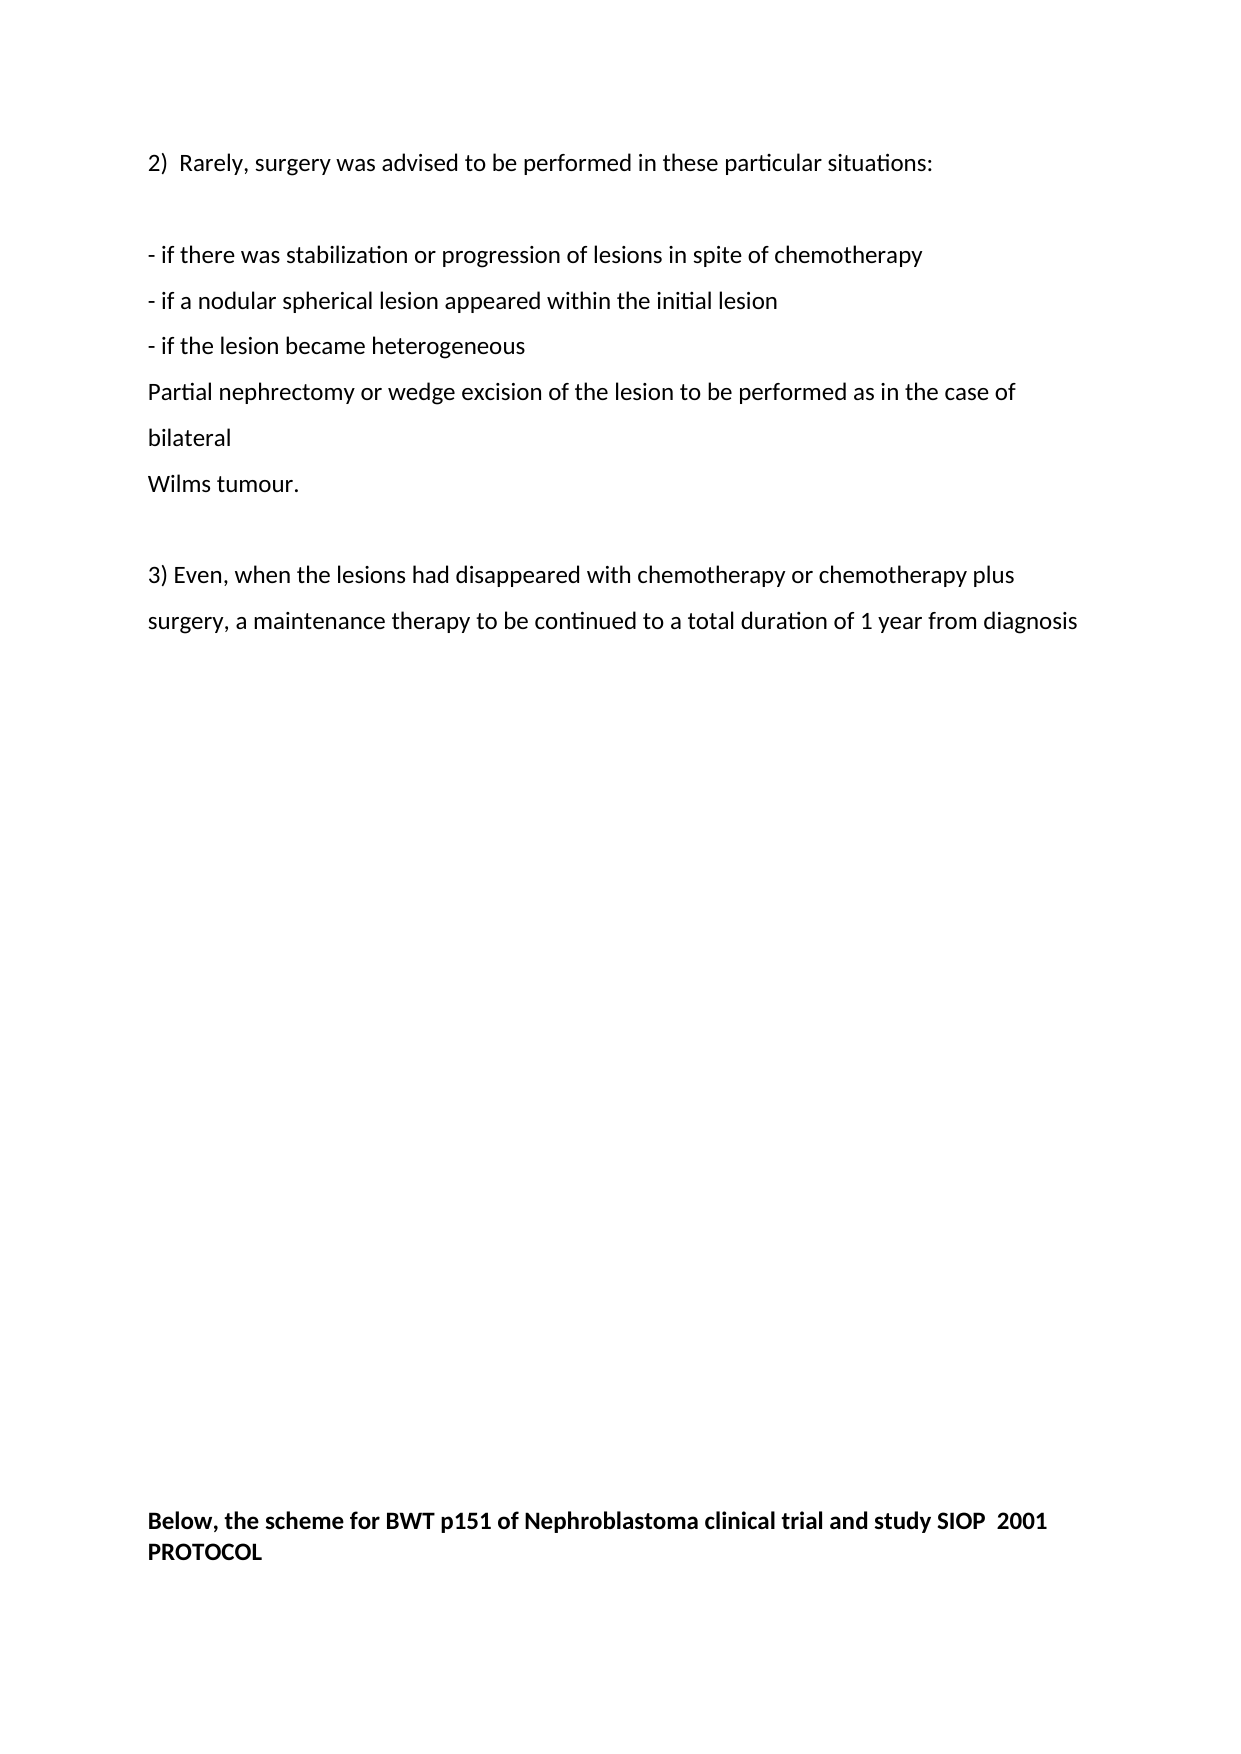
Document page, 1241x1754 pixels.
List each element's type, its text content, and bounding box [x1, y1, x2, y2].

text 2) Rarely, surgery was advised to be performed in these particular situations: [148, 148, 1093, 178]
text Wilms tumour. [148, 468, 1093, 498]
text - if the lesion became heterogeneous [148, 331, 1093, 361]
text 3) Even, when the lesions had disappeared with chemotherapy or chemotherapy plus surgery, a maintenance therapy to be continued to a total duration of 1 year from diagnosis [148, 559, 1093, 635]
text Partial nephrectomy or wedge excision of the lesion to be performed as in the case of bilateral [148, 376, 1093, 452]
text Below, the scheme for BWT p151 of Nephroblastoma clinical trial and study SIOP 2001 PROTOCOL [148, 1505, 1093, 1566]
text - if there was stabilization or progression of lesions in spite of chemotherapy [148, 239, 1093, 269]
text - if a nodular spherical lesion appeared within the initial lesion [148, 285, 1093, 315]
